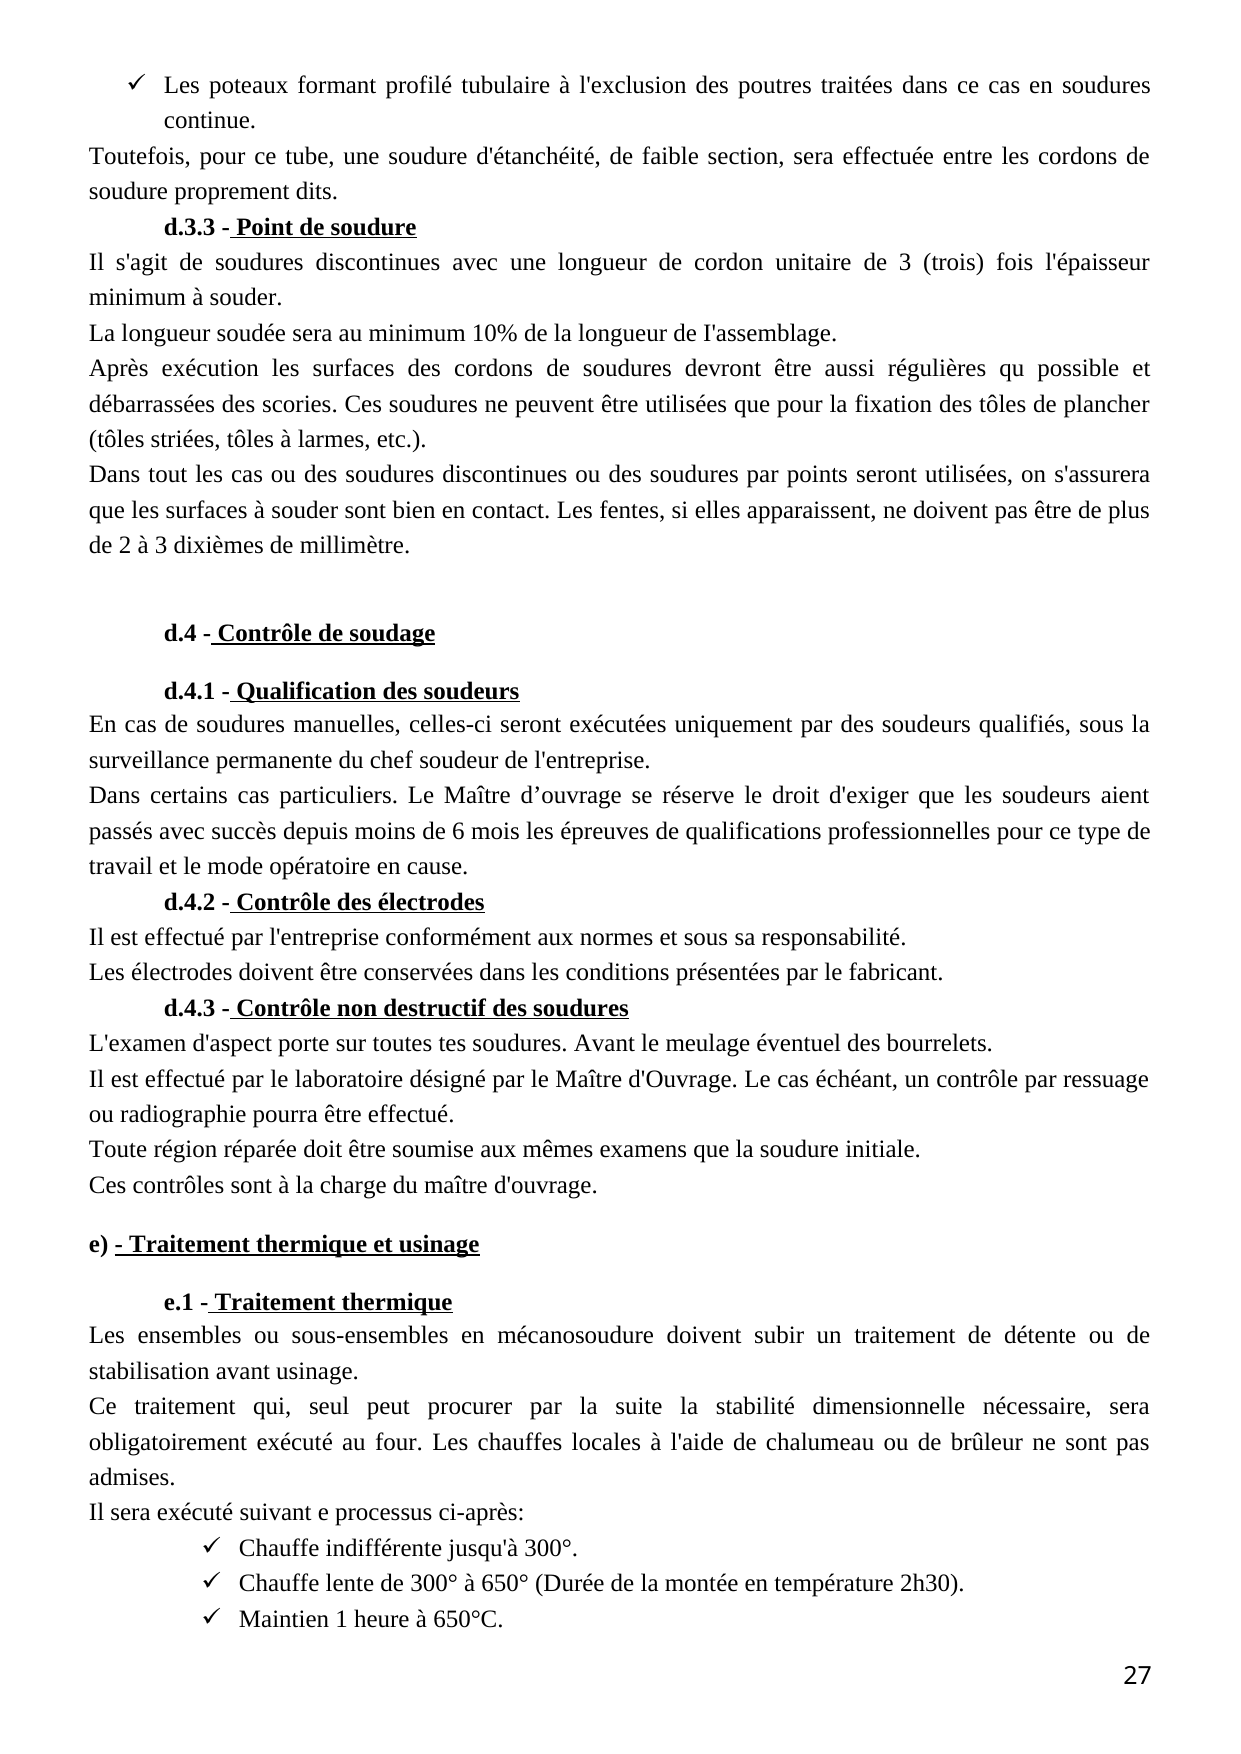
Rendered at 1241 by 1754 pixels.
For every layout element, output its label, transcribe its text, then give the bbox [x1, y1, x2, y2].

text d.4 - Contrôle de soudage [89, 618, 1152, 647]
text Dans certains cas particuliers. Le Maître d’ouvrage se réserve le droit d'exiger que les soudeurs aient passés avec succès depuis moins de 6 mois les épreuves de qualifications professionnelles pour ce type de travail et le mode opératoire en cause. [89, 775, 1152, 882]
text Toutefois, pour ce tube, une soudure d'étanchéité, de faible section, sera effectuée entre les cordons de soudure proprement dits. [89, 136, 1152, 207]
text La longueur soudée sera au minimum 10% de la longueur de I'assemblage. [89, 313, 1152, 348]
text Il s'agit de soudures discontinues avec une longueur de cordon unitaire de 3 (trois) fois l'épaisseur minimum à souder. [89, 242, 1152, 313]
list Maintien 1 heure à . [201, 1599, 1152, 1634]
text d.3.3 - Point de soudure [89, 207, 1152, 242]
text Ces contrôles sont à la charge du maître d'ouvrage. [89, 1165, 1152, 1200]
text L'examen d'aspect porte sur toutes tes soudures. Avant le meulage éventuel des bourrelets. [89, 1023, 1152, 1059]
list Chauffe indifférente jusqu'à 300°. [201, 1528, 1152, 1563]
text Il est effectué par l'entreprise conformément aux normes et sous sa responsabilité. [89, 917, 1152, 952]
text d.4.2 - Contrôle des électrodes [89, 882, 1152, 917]
list Chauffe lente de 300° à 650° (Durée de la montée en température 2h30). [201, 1563, 1152, 1599]
text Dans tout les cas ou des soudures discontinues ou des soudures par points seront utilisées, on s'assurera que les surfaces à souder sont bien en contact. Les fentes, si elles apparaissent, ne doivent pas être de plus de 2 à 3 dixièmes de millimètre. [89, 454, 1152, 561]
text Il est effectué par le laboratoire désigné par le Maître d'Ouvrage. Le cas échéant, un contrôle par ressuage ou radiographie pourra être effectué. [89, 1059, 1152, 1129]
text Toute région réparée doit être soumise aux mêmes examens que la soudure initiale. [89, 1129, 1152, 1165]
text Les électrodes doivent être conservées dans les conditions présentées par le fabricant. [89, 952, 1152, 988]
text En cas de soudures manuelles, celles-ci seront exécutées uniquement par des soudeurs qualifiés, sous la surveillance permanente du chef soudeur de l'entreprise. [89, 704, 1152, 775]
text d.4.3 - Contrôle non destructif des soudures [89, 988, 1152, 1023]
text Les ensembles ou sous-ensembles en mécanosoudure doivent subir un traitement de détente ou de stabilisation avant usinage. [89, 1315, 1152, 1386]
text Ce traitement qui, seul peut procurer par la suite la stabilité dimensionnelle nécessaire, sera obligatoirement exécuté au four. Les chauffes locales à l'aide de chalumeau ou de brûleur ne sont pas admises. [89, 1386, 1152, 1492]
text d.4.1 - Qualification des soudeurs [89, 676, 1152, 704]
text Il sera exécuté suivant e processus ci-après: [89, 1492, 1152, 1528]
list Les poteaux formant profilé tubulaire à l'exclusion des poutres traitées dans ce cas en soudures continue. [126, 65, 1152, 136]
text Après exécution les surfaces des cordons de soudures devront être aussi régulières qu possible et débarrassées des scories. Ces soudures ne peuvent être utilisées que pour la fixation des tôles de plancher (tôles striées, tôles à larmes, etc.). [89, 348, 1152, 454]
text e.1 - Traitement thermique [89, 1287, 1152, 1315]
text e) - Traitement thermique et usinage [89, 1229, 1152, 1258]
